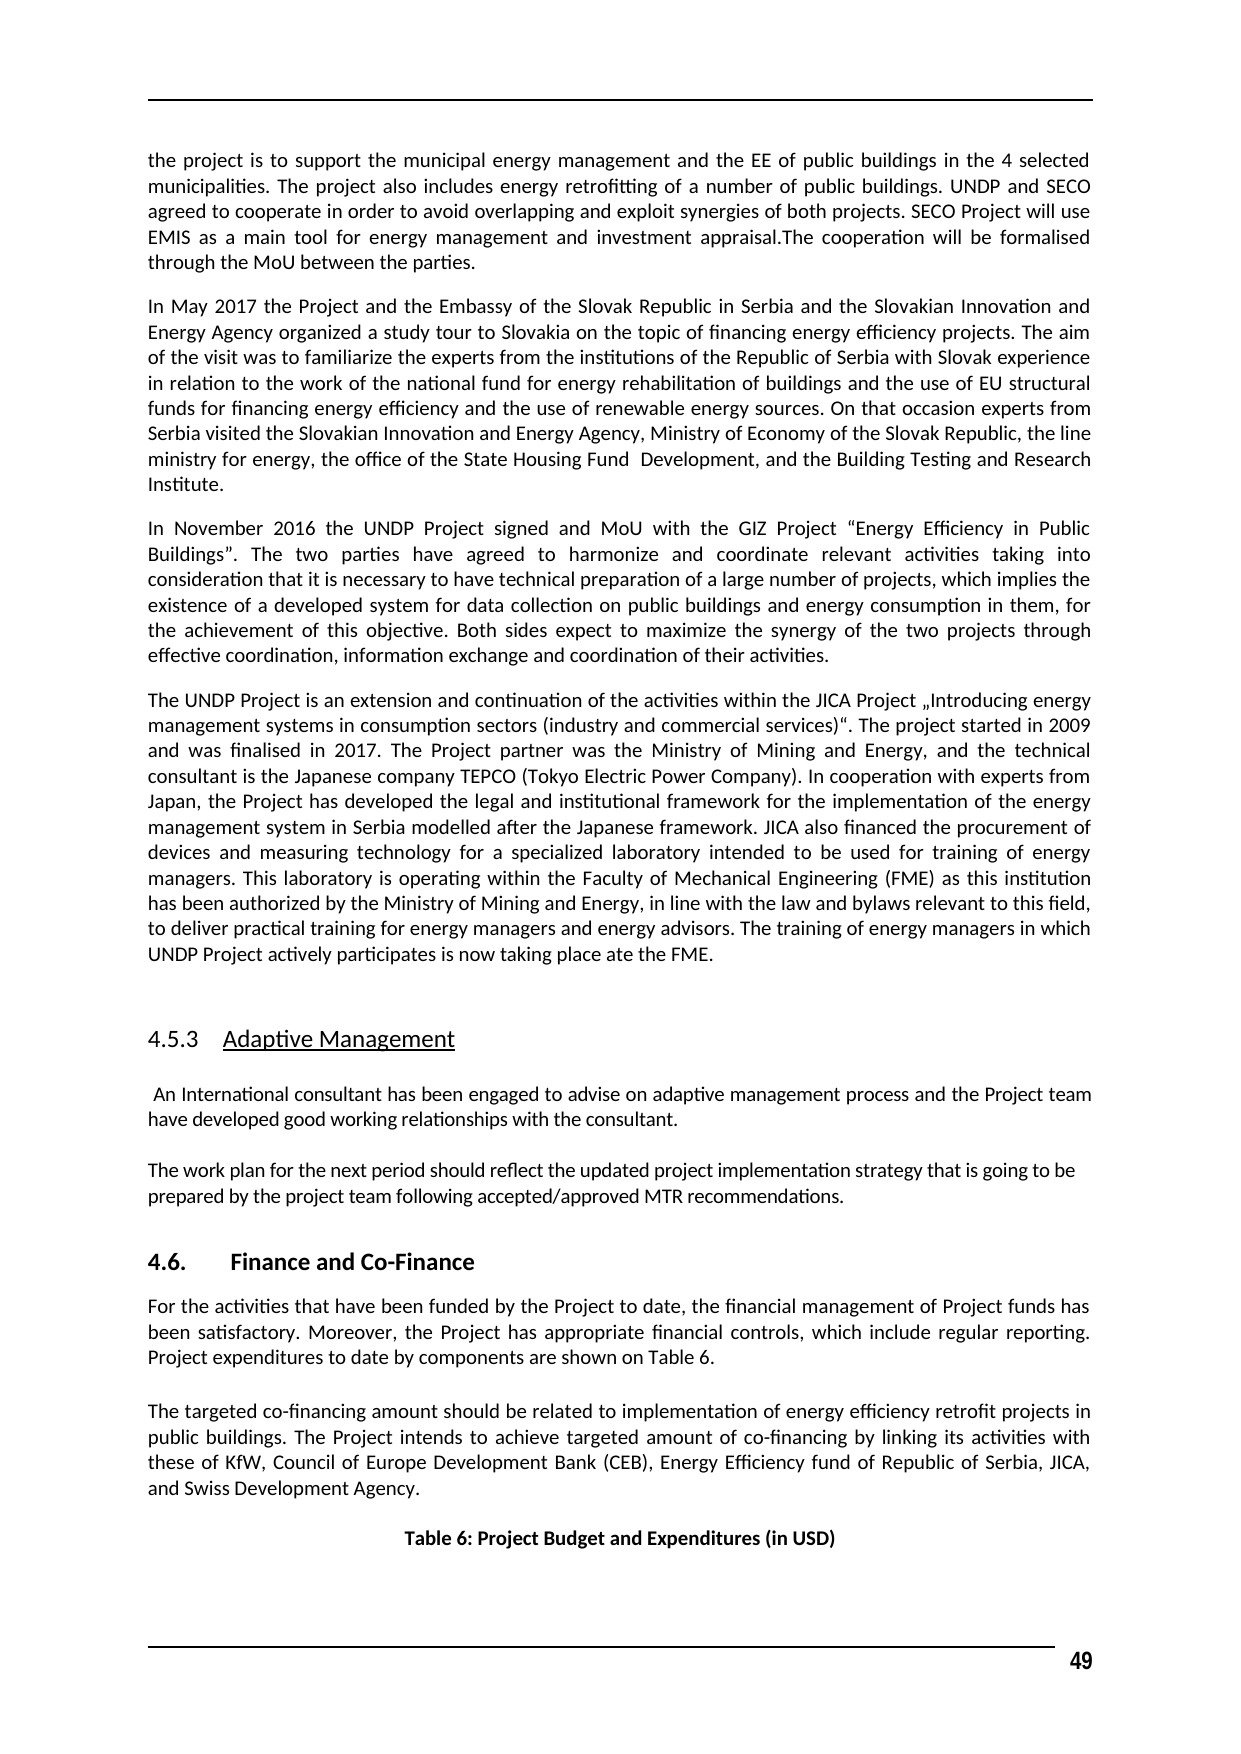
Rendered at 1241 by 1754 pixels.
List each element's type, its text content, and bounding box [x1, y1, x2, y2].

text An International consultant has been engaged to advise on adaptive management process and the Project team have developed good working relationships with the consultant. [148, 1081, 1093, 1132]
subtitle Adaptive Management [148, 1023, 1093, 1053]
title In November 2016 the UNDP Project signed and MoU with the GIZ Project “Energy Efficiency in Public Buildings”. The two parties have agreed to harmonize and coordinate relevant activities taking into consideration that it is necessary to have technical preparation of a large number of projects, which implies the existence of a developed system for data collection on public buildings and energy consumption in them, for the achievement of this objective. Both sides expect to maximize the synergy of the two projects through effective coordination, information exchange and coordination of their activities. [148, 516, 1093, 668]
text The work plan for the next period should reflect the updated project implementation strategy that is going to be prepared by the project team following accepted/approved MTR recommendations. [148, 1157, 1093, 1208]
subtitle Finance and Co-Finance [148, 1246, 1093, 1277]
list The targeted co-financing amount should be related to implementation of energy efficiency retrofit projects in public buildings. The Project intends to achieve targeted amount of co-financing by linking its activities with these of KfW, Council of Europe Development Bank (CEB), Energy Efficiency fund of Republic of Serbia, JICA, and Swiss Development Agency. [148, 1398, 1093, 1500]
list For the activities that have been funded by the Project to date, the financial management of Project funds has been satisfactory. Moreover, the Project has appropriate financial controls, which include regular reporting. Project expenditures to date by components are shown on Table 6. [148, 1294, 1093, 1370]
title In May 2017 the Project and the Embassy of the Slovak Republic in Serbia and the Slovakian Innovation and Energy Agency organized a study tour to Slovakia on the topic of financing energy efficiency projects. The aim of the visit was to familiarize the experts from the institutions of the Republic of Serbia with Slovak experience in relation to the work of the national fund for energy rehabilitation of buildings and the use of EU structural funds for financing energy efficiency and the use of renewable energy sources. On that occasion experts from Serbia visited the Slovakian Innovation and Energy Agency, Ministry of Economy of the Slovak Republic, the line ministry for energy, the office of the State Housing Fund Development, and the Building Testing and Research Institute. [148, 293, 1093, 497]
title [148, 148, 1093, 275]
title The UNDP Project is an extension and continuation of the activities within the JICA Project „Introducing energy management systems in consumption sectors (industry and commercial services)“. The project started in 2009 and was finalised in 2017. The Project partner was the Ministry of Mining and Energy, and the technical consultant is the Japanese company TEPCO (Tokyo Electric Power Company). In cooperation with experts from Japan, the Project has developed the legal and institutional framework for the implementation of the energy management system in Serbia modelled after the Japanese framework. JICA also financed the procurement of devices and measuring technology for a specialized laboratory intended to be used for training of energy managers. This laboratory is operating within the Faculty of Mechanical Engineering (FME) as this institution has been authorized by the Ministry of Mining and Energy, in line with the law and bylaws relevant to this field, to deliver practical training for energy managers and energy advisors. The training of energy managers in which UNDP Project actively participates is now taking place ate the FME. [148, 687, 1093, 966]
text Table 6: Project Budget and Expenditures (in USD) [148, 1526, 1093, 1551]
